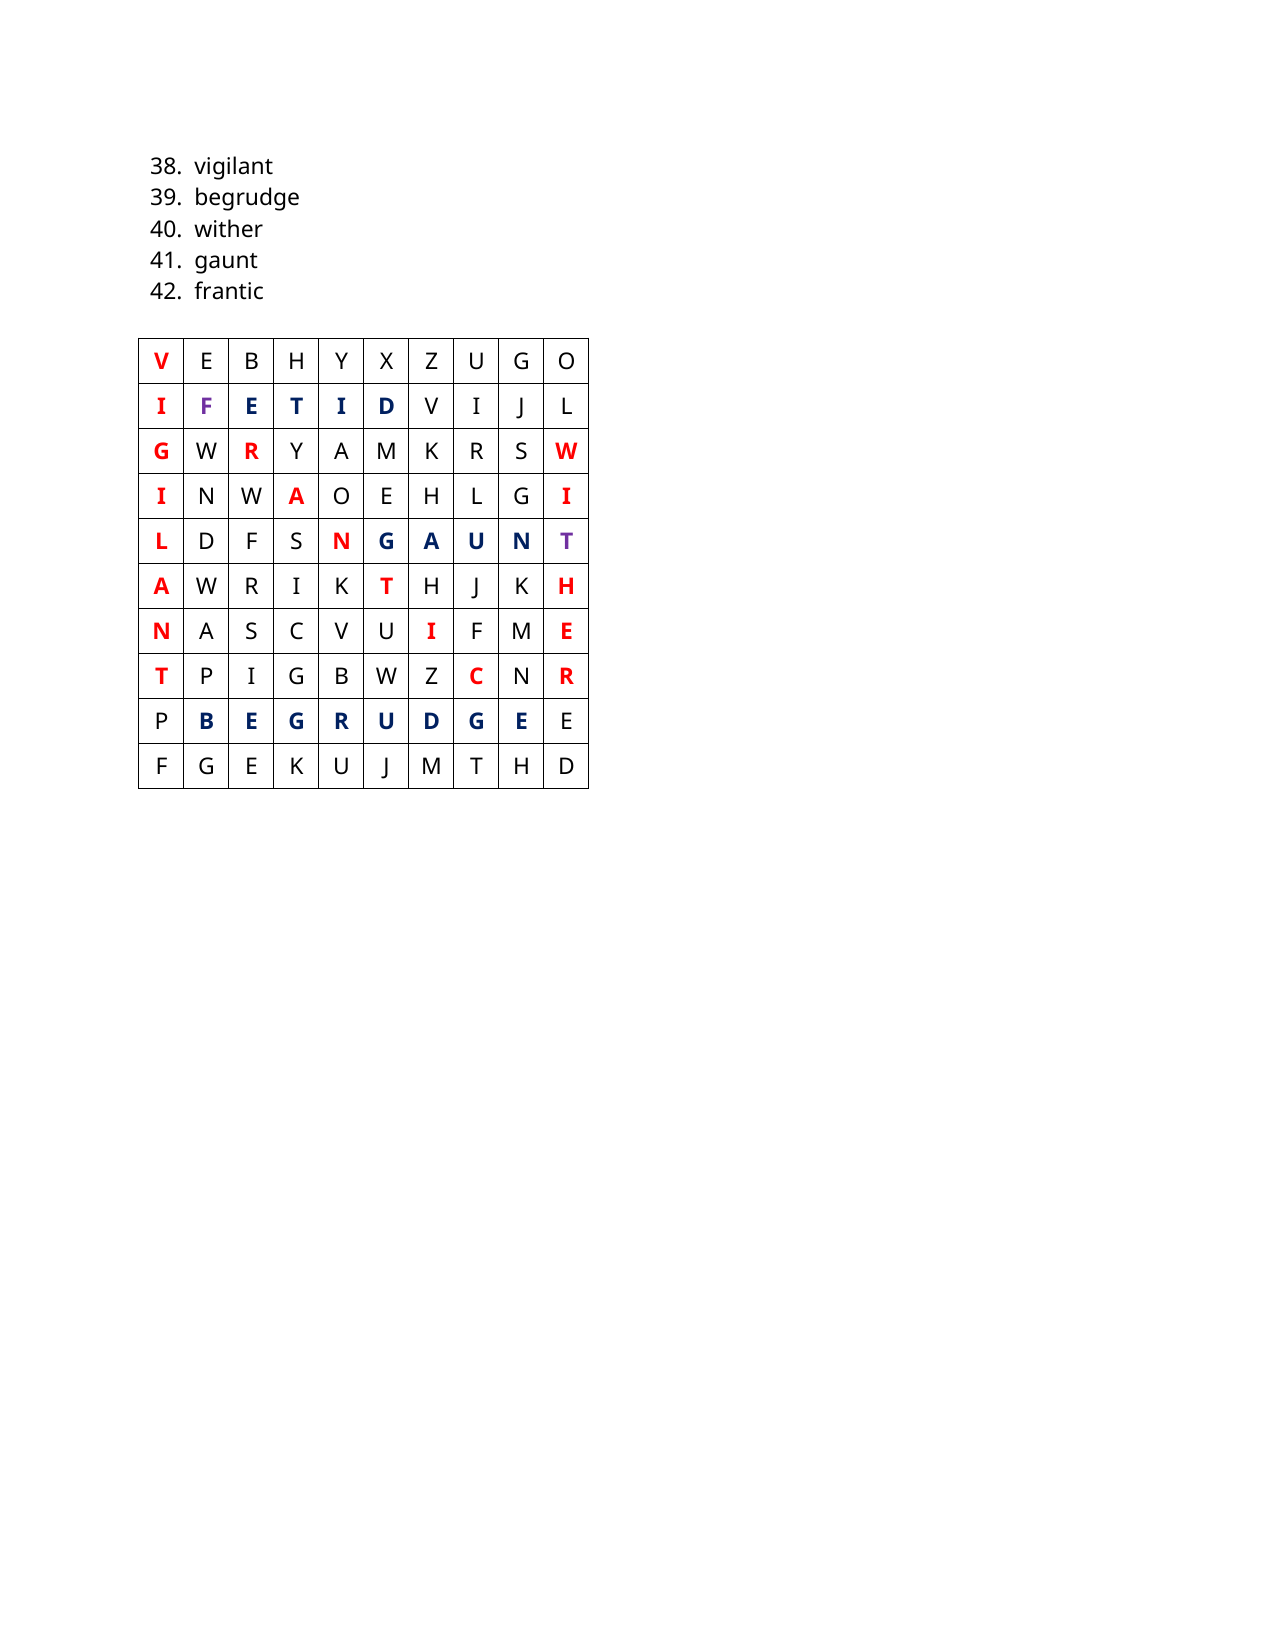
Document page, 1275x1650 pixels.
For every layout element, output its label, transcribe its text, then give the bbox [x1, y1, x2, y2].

table_cell U [319, 744, 363, 787]
table_cell I [229, 654, 273, 697]
table_cell T [139, 654, 183, 697]
table_cell G [274, 654, 318, 697]
table_cell I [139, 474, 183, 517]
table_cell F [184, 384, 228, 427]
table_cell E [544, 699, 588, 742]
table_cell W [229, 474, 273, 517]
table_cell B [319, 654, 363, 697]
table_cell M [409, 744, 453, 787]
table_cell W [184, 429, 228, 472]
table_header E [184, 339, 228, 382]
table_cell I [139, 384, 183, 427]
table_cell W [184, 564, 228, 607]
table_cell R [454, 429, 498, 472]
table_cell T [544, 519, 588, 562]
table_cell H [499, 744, 543, 787]
table_header X [364, 339, 408, 382]
table_cell G [454, 699, 498, 742]
table_cell K [409, 429, 453, 472]
table_cell F [229, 519, 273, 562]
table_cell U [364, 609, 408, 652]
table_cell Y [274, 429, 318, 472]
table_cell E [229, 744, 273, 787]
table_header V [139, 339, 183, 382]
table_cell P [184, 654, 228, 697]
table_cell M [364, 429, 408, 472]
table_cell N [499, 519, 543, 562]
table_cell H [544, 564, 588, 607]
table_header Y [319, 339, 363, 382]
text 41. gaunt [150, 244, 600, 275]
table_cell P [139, 699, 183, 742]
table_cell C [454, 654, 498, 697]
text 39. begrudge [150, 181, 600, 212]
table_cell K [274, 744, 318, 787]
table_cell R [229, 564, 273, 607]
table_cell N [139, 609, 183, 652]
table_cell A [409, 519, 453, 562]
table_cell W [364, 654, 408, 697]
table_header Z [409, 339, 453, 382]
table_cell A [319, 429, 363, 472]
table_cell R [319, 699, 363, 742]
table_cell V [409, 384, 453, 427]
table_cell T [274, 384, 318, 427]
table_cell E [229, 699, 273, 742]
table_cell J [454, 564, 498, 607]
table_cell L [454, 474, 498, 517]
table_cell I [544, 474, 588, 517]
table_cell E [229, 384, 273, 427]
table_cell G [139, 429, 183, 472]
table_cell V [319, 609, 363, 652]
table_cell M [499, 609, 543, 652]
table_cell W [544, 429, 588, 472]
table_cell B [184, 699, 228, 742]
table_cell G [274, 699, 318, 742]
table_cell E [499, 699, 543, 742]
table_cell D [364, 384, 408, 427]
table_cell K [319, 564, 363, 607]
table_cell H [409, 474, 453, 517]
table_cell U [454, 519, 498, 562]
table_cell A [139, 564, 183, 607]
table_cell K [499, 564, 543, 607]
table_cell T [454, 744, 498, 787]
table_cell D [544, 744, 588, 787]
table_header O [544, 339, 588, 382]
text 42. frantic [150, 275, 600, 306]
table_cell N [319, 519, 363, 562]
table_cell J [364, 744, 408, 787]
table_cell T [364, 564, 408, 607]
table_cell D [409, 699, 453, 742]
table_cell G [184, 744, 228, 787]
table_cell U [364, 699, 408, 742]
table_cell J [499, 384, 543, 427]
table_cell A [184, 609, 228, 652]
table_header H [274, 339, 318, 382]
table_cell I [319, 384, 363, 427]
table_cell S [229, 609, 273, 652]
table_cell R [229, 429, 273, 472]
table_cell D [184, 519, 228, 562]
table_header B [229, 339, 273, 382]
text 38. vigilant [150, 150, 600, 181]
table_cell S [499, 429, 543, 472]
table_cell N [184, 474, 228, 517]
table_cell S [274, 519, 318, 562]
table_cell G [499, 474, 543, 517]
table_header U [454, 339, 498, 382]
table_cell R [544, 654, 588, 697]
table_cell L [544, 384, 588, 427]
table_cell I [454, 384, 498, 427]
table_cell N [499, 654, 543, 697]
table_cell E [544, 609, 588, 652]
table_cell A [274, 474, 318, 517]
table_cell F [454, 609, 498, 652]
table_cell L [139, 519, 183, 562]
table_header G [499, 339, 543, 382]
text 40. wither [150, 212, 600, 244]
table_cell E [364, 474, 408, 517]
table_cell Z [409, 654, 453, 697]
table_cell F [139, 744, 183, 787]
table_cell O [319, 474, 363, 517]
table_cell H [409, 564, 453, 607]
table_cell G [364, 519, 408, 562]
table_cell I [409, 609, 453, 652]
table_cell I [274, 564, 318, 607]
table_cell C [274, 609, 318, 652]
